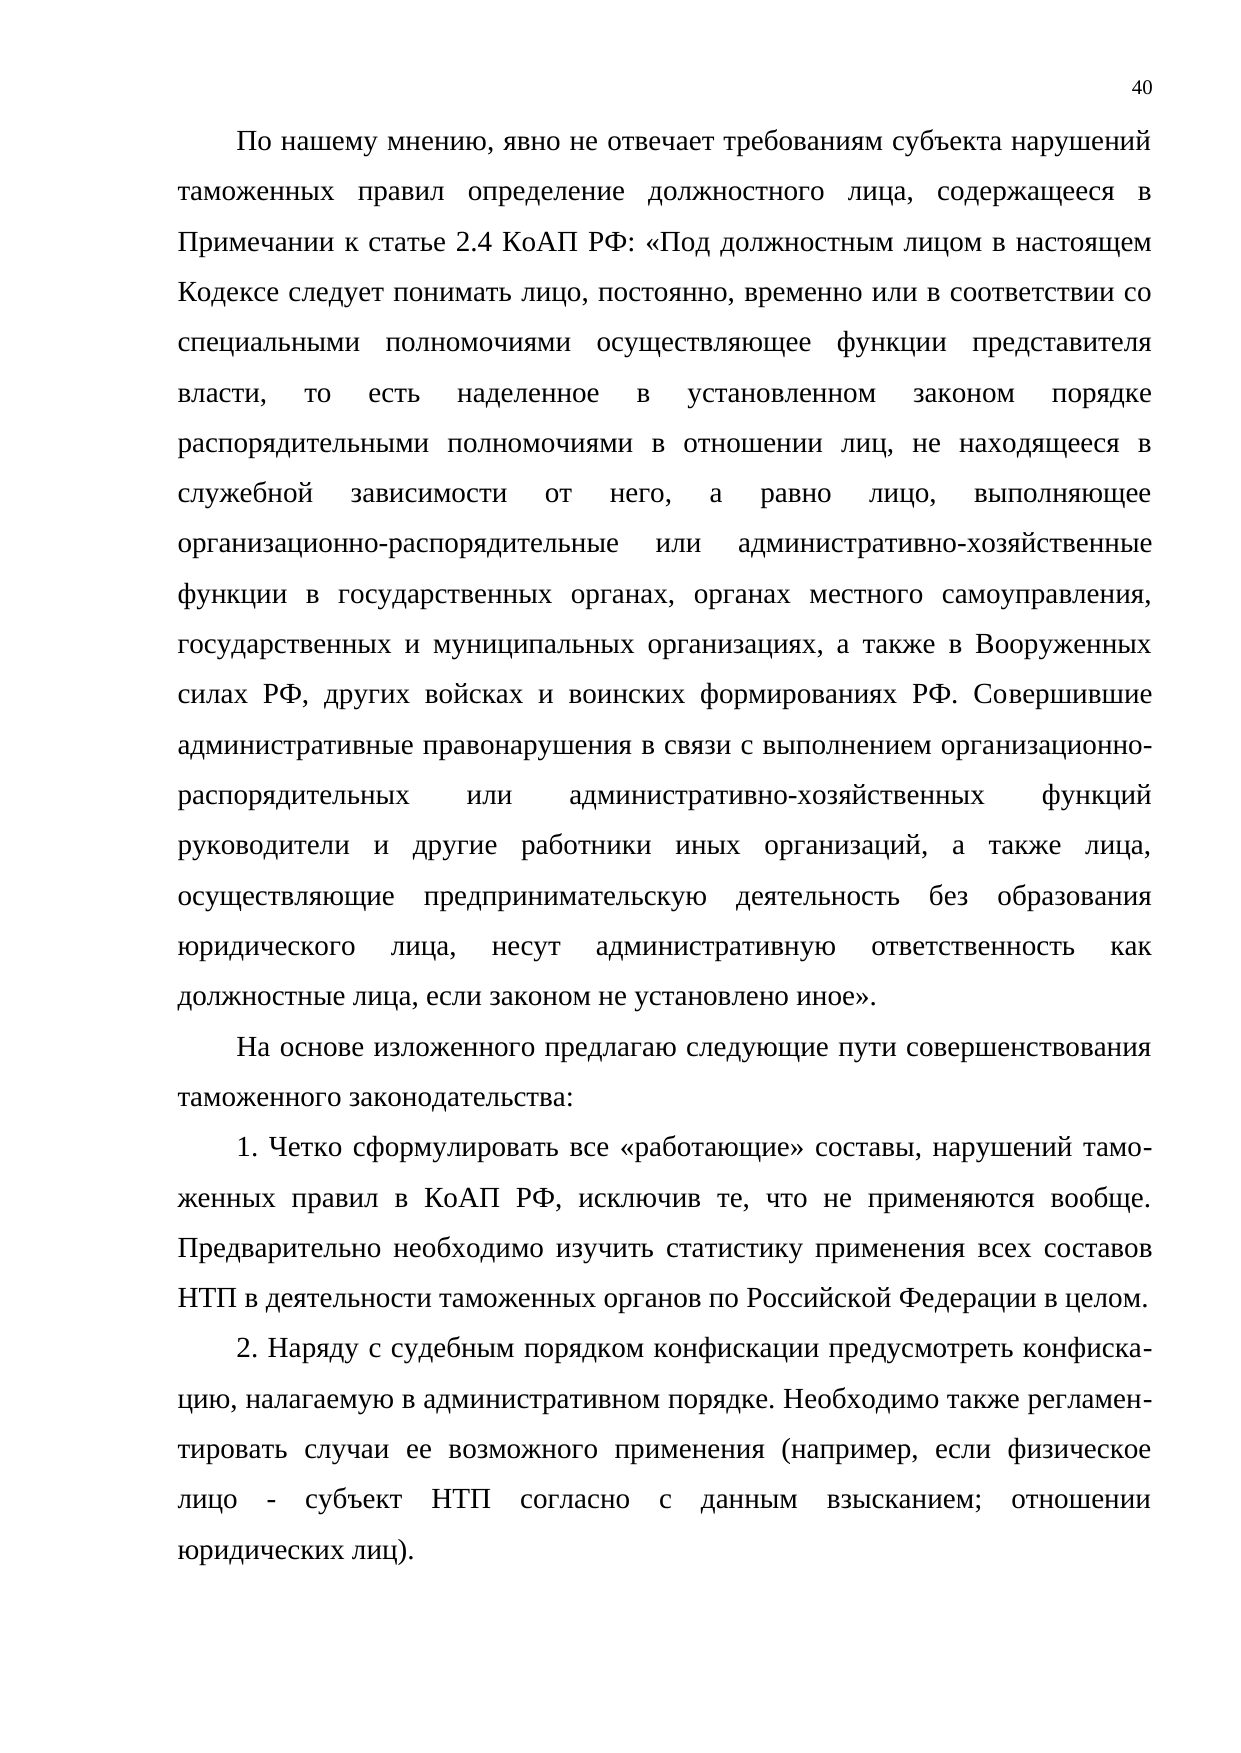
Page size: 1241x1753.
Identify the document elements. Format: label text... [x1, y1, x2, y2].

text 2. Наряду с судебным порядком конфискации предусмотреть конфискацию, налагаемую в административном порядке. Необходимо также регламентировать случаи ее возможного применения (например, если физическое лицо - субъект НТП согласно с данным взысканием; отношении юридических лиц). [177, 1331, 1152, 1565]
text 1. Четко сформулировать все «работающие» составы, нарушений таможенных правил в КоАП РФ, исключив те, что не применяются вообще. Предварительно необходимо изучить статистику применения всех составов НТП в деятельности таможенных органов по Российской Федерации в целом. [177, 1129, 1152, 1314]
text По нашему мнению, явно не отвечает требованиям субъекта нарушений таможенных правил определение должностного лица, содержащееся в Примечании к статье 2.4 КоАП РФ: «Под должностным лицом в настоящем Кодексе следует понимать лицо, постоянно, временно или в соответствии со специальными полномочиями осуществляющее функции представителя власти, то есть наделенное в установленном законом порядке распорядительными полномочиями в отношении лиц, не находящееся в служебной зависимости от него, а равно лицо, выполняющее организационно-распорядительные или административно-хозяйственные функции в государственных органах, органах местного самоуправления, государственных и муниципальных организациях, а также в Вооруженных силах РФ, других войсках и воинских формированиях РФ. Совершившие административные правонарушения в связи с выполнением организационно-распорядительных или административно-хозяйственных функций руководители и другие работники иных организаций, а также лица, осуществляющие предпринимательскую деятельность без образования юридического лица, несут административную ответственность как должностные лица, если законом не установлено иное». [177, 123, 1152, 1012]
text На основе изложенного предлагаю следующие пути совершенствования таможенного законодательства: [177, 1029, 1152, 1113]
